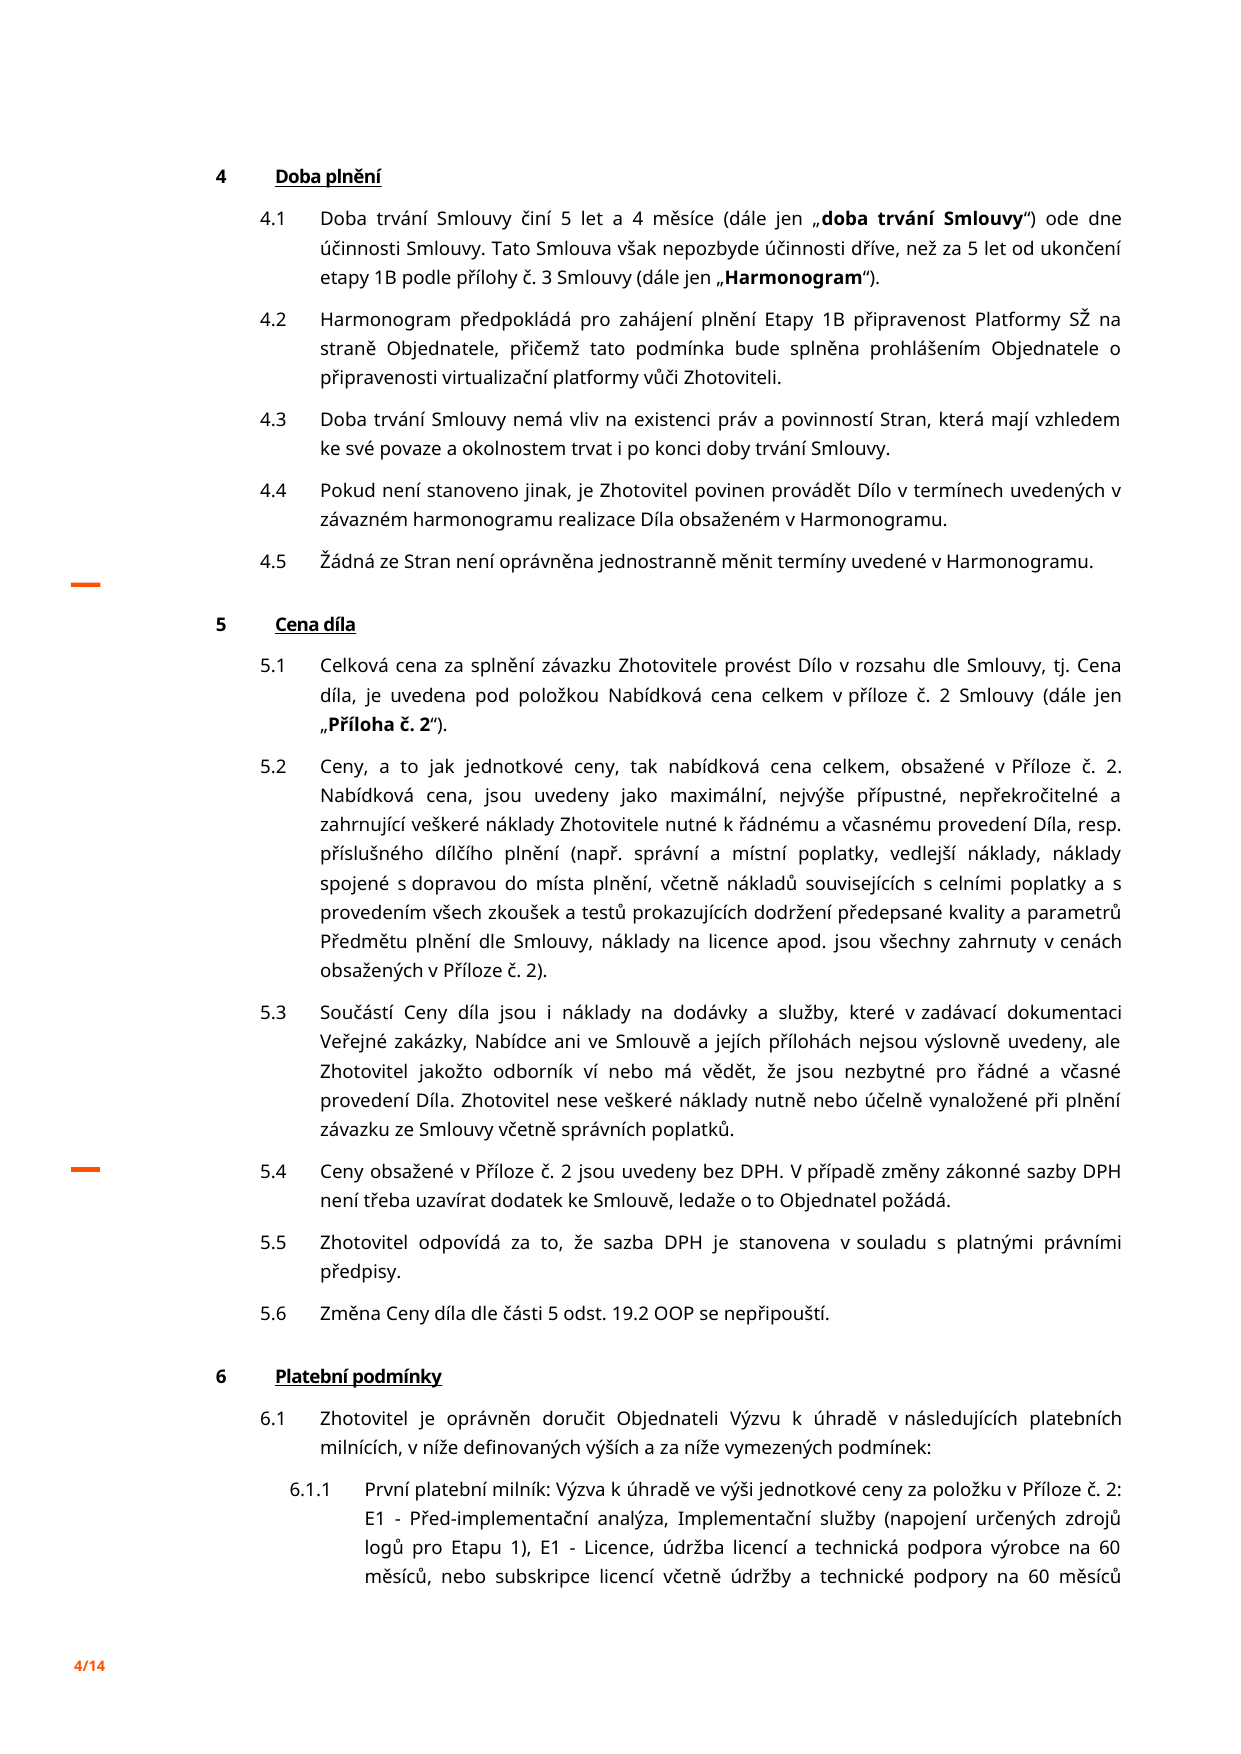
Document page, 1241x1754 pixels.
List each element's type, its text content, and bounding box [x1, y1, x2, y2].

subtitle Změna Ceny díla dle části 5 odst. 19.2 OOP se nepřipouští. [260, 1301, 1122, 1326]
subtitle Doba trvání Smlouvy nemá vliv na existenci práv a povinností Stran, která mají vzhledem ke své povaze a okolnostem trvat i po konci doby trvání Smlouvy. [260, 406, 1122, 461]
subtitle Zhotovitel je oprávněn doručit Objednateli Výzvu k úhradě v následujících platebních milnících, v níže definovaných výších a za níže vymezených podmínek: [260, 1405, 1122, 1460]
subtitle Doba trvání Smlouvy činí 5 let a 4 měsíce (dále jen „doba trvání Smlouvy“) ode dne účinnosti Smlouvy. Tato Smlouva však nepozbyde účinnosti dříve, než za 5 let od ukončení etapy 1B podle přílohy č. 3 Smlouvy (dále jen „Harmonogram“). [260, 206, 1122, 289]
subtitle Celková cena za splnění závazku Zhotovitele provést Dílo v rozsahu dle Smlouvy, tj. Cena díla, je uvedena pod položkou Nabídková cena celkem v příloze č. 2 Smlouvy (dále jen „Příloha č. 2“). [260, 653, 1122, 737]
subtitle Harmonogram předpokládá pro zahájení plnění Etapy 1B připravenost Platformy SŽ na straně Objednatele, přičemž tato podmínka bude splněna prohlášením Objednatele o připravenosti virtualizační platformy vůči Zhotoviteli. [260, 306, 1122, 390]
subtitle Doba plnění [216, 164, 1122, 189]
subtitle Žádná ze Stran není oprávněna jednostranně měnit termíny uvedené v Harmonogramu. [260, 548, 1122, 574]
subtitle Ceny obsažené v Příloze č. 2 jsou uvedeny bez DPH. V případě změny zákonné sazby DPH není třeba uzavírat dodatek ke Smlouvě, ledaže o to Objednatel požádá. [260, 1158, 1122, 1213]
subtitle Pokud není stanoveno jinak, je Zhotovitel povinen provádět Dílo v termínech uvedených v závazném harmonogramu realizace Díla obsaženém v Harmonogramu. [260, 477, 1122, 532]
subtitle Ceny, a to jak jednotkové ceny, tak nabídková cena celkem, obsažené v Příloze č. 2. Nabídková cena, jsou uvedeny jako maximální, nejvýše přípustné, nepřekročitelné a zahrnující veškeré náklady Zhotovitele nutné k řádnému a včasnému provedení Díla, resp. příslušného dílčího plnění (např. správní a místní poplatky, vedlejší náklady, náklady spojené s dopravou do místa plnění, včetně nákladů souvisejících s celními poplatky a s provedením všech zkoušek a testů prokazujících dodržení předepsané kvality a parametrů Předmětu plnění dle Smlouvy, náklady na licence apod. jsou všechny zahrnuty v cenách obsažených v Příloze č. 2). [260, 753, 1122, 983]
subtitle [289, 1476, 1122, 1589]
subtitle Součástí Ceny díla jsou i náklady na dodávky a služby, které v zadávací dokumentaci Veřejné zakázky, Nabídce ani ve Smlouvě a jejích přílohách nejsou výslovně uvedeny, ale Zhotovitel jakožto odborník ví nebo má vědět, že jsou nezbytné pro řádné a včasné provedení Díla. Zhotovitel nese veškeré náklady nutně nebo účelně vynaložené při plnění závazku ze Smlouvy včetně správních poplatků. [260, 999, 1122, 1142]
subtitle Cena díla [216, 611, 1122, 636]
subtitle Zhotovitel odpovídá za to, že sazba DPH je stanovena v souladu s platnými právními předpisy. [260, 1229, 1122, 1284]
subtitle Platební podmínky [216, 1363, 1122, 1389]
